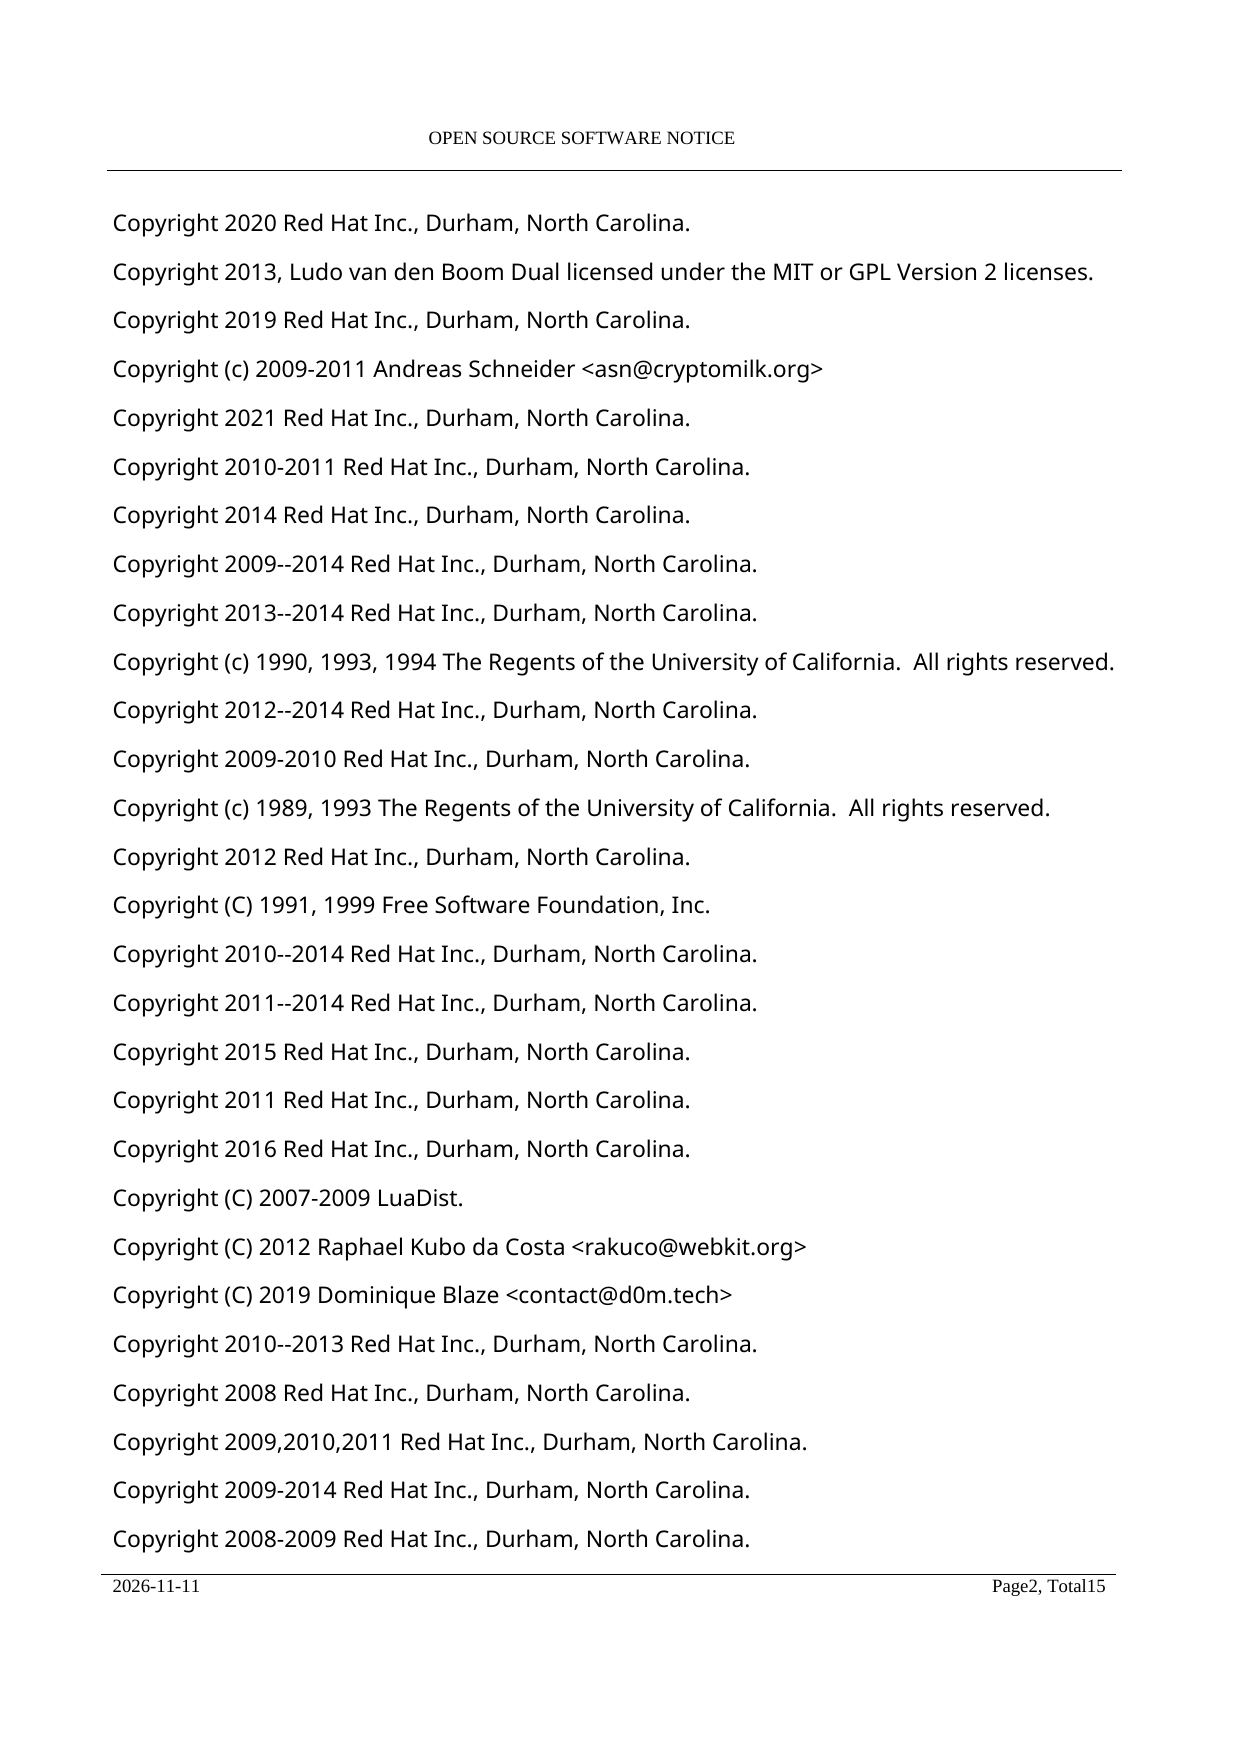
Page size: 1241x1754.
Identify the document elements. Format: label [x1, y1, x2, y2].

text [112, 206, 1128, 1555]
